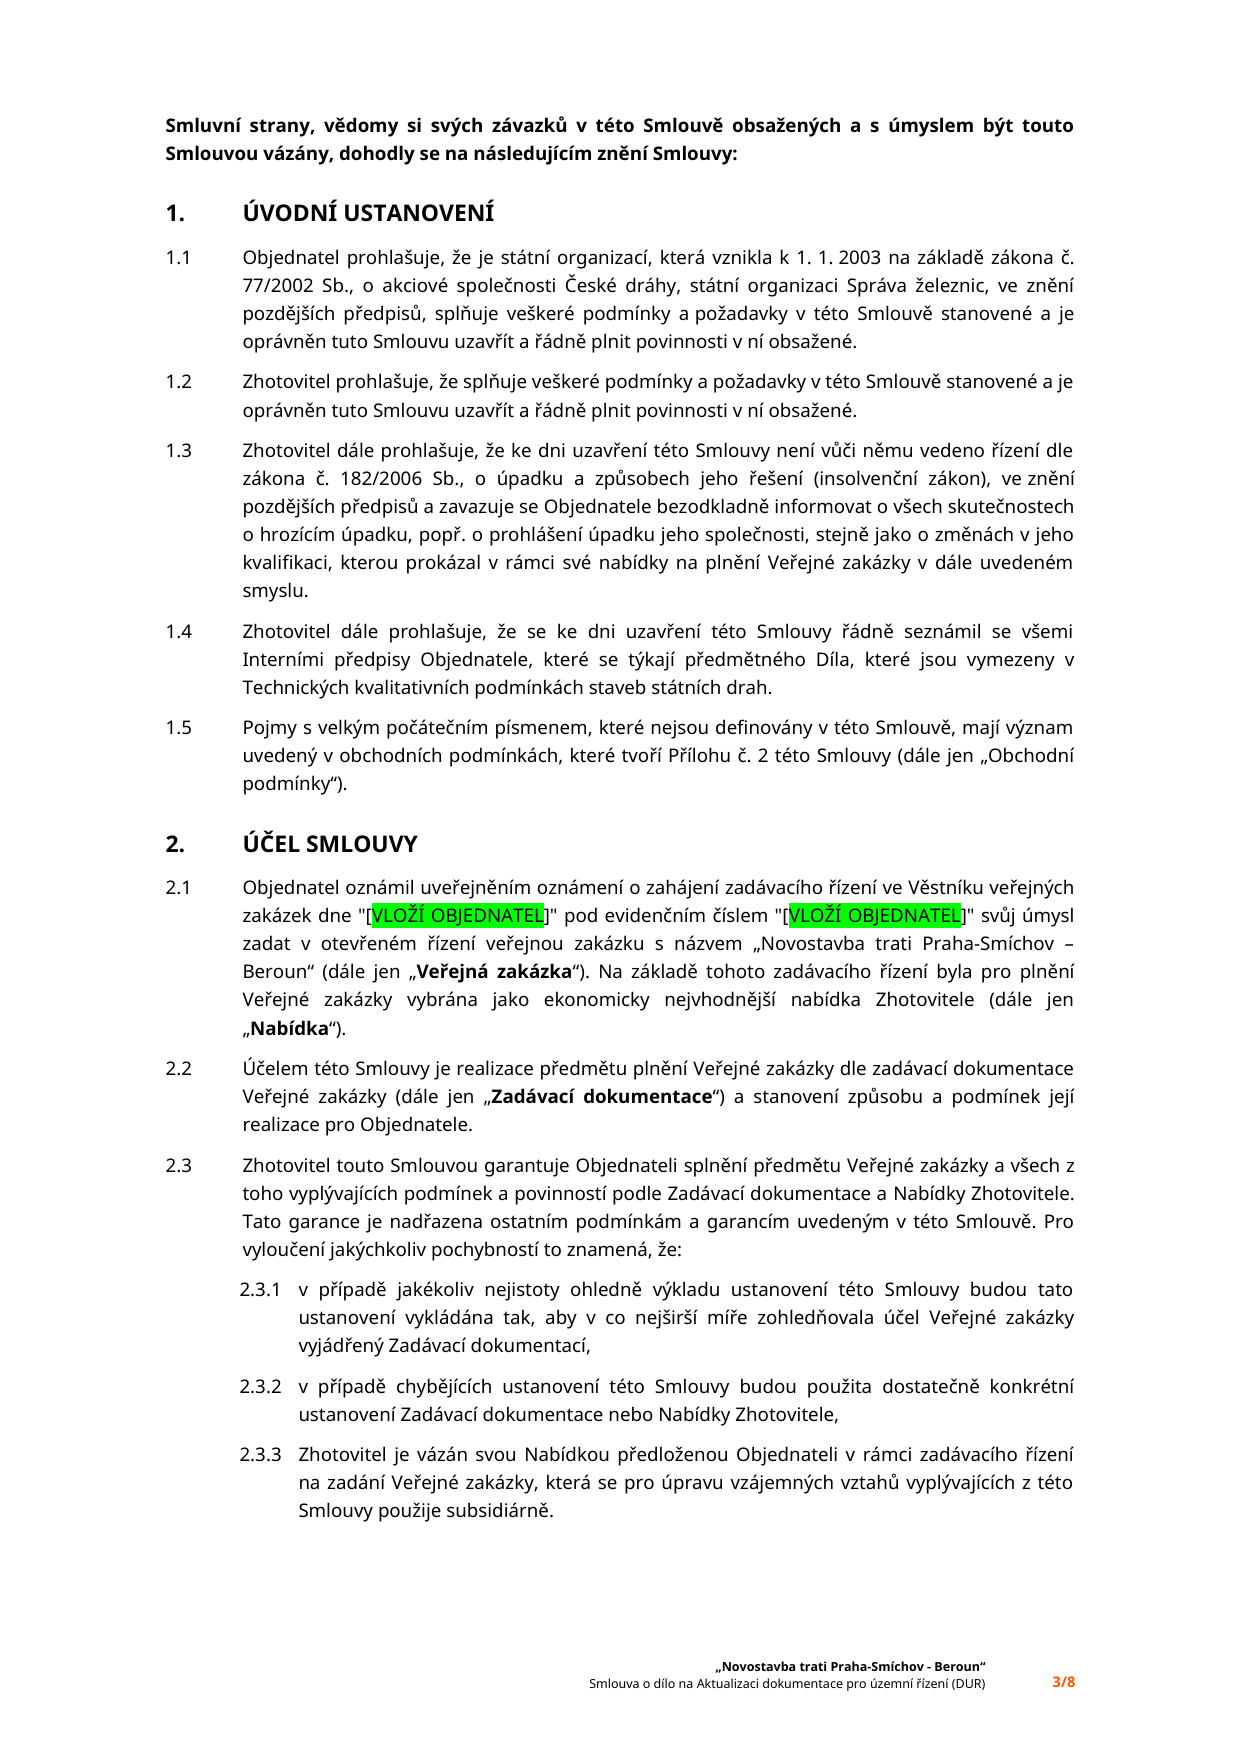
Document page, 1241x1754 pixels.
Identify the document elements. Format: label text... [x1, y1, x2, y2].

text Účelem této Smlouvy je realizace předmětu plnění Veřejné zakázky dle zadávací dokumentace Veřejné zakázky (dále jen „Zadávací dokumentace“) a stanovení způsobu a podmínek její realizace pro Objednatele. [165, 1055, 1075, 1137]
text Zhotovitel dále prohlašuje, že ke dni uzavření této Smlouvy není vůči němu vedeno řízení dle zákona č. 182/2006 Sb., o úpadku a způsobech jeho řešení (insolvenční zákon), ve znění pozdějších předpisů a zavazuje se Objednatele bezodkladně informovat o všech skutečnostech o hrozícím úpadku, popř. o prohlášení úpadku jeho společnosti, stejně jako o změnách v jeho kvalifikaci, kterou prokázal v rámci své nabídky na plnění Veřejné zakázky v dále uvedeném smyslu. [165, 437, 1075, 603]
text Smluvní strany, vědomy si svých závazků v této Smlouvě obsažených a s úmyslem být touto Smlouvou vázány, dohodly se na následujícím znění Smlouvy: [165, 112, 1075, 166]
text ÚČEL SMLOUVY [165, 828, 1075, 859]
text Objednatel oznámil uveřejněním oznámení o zahájení zadávacího řízení ve Věstníku veřejných zakázek dne "[VLOŽÍ OBJEDNATEL]" pod evidenčním číslem "[VLOŽÍ OBJEDNATEL]" svůj úmysl zadat v otevřeném řízení veřejnou zakázku s názvem „Novostavba trati Praha-Smíchov – Beroun“ (dále jen „Veřejná zakázka“). Na základě tohoto zadávacího řízení byla pro plnění Veřejné zakázky vybrána jako ekonomicky nejvhodnější nabídka Zhotovitele (dále jen „Nabídka“). [165, 875, 1075, 1040]
text Pojmy s velkým počátečním písmenem, které nejsou definovány v této Smlouvě, mají význam uvedený v obchodních podmínkách, které tvoří Přílohu č. 2 této Smlouvy (dále jen „Obchodní podmínky“). [165, 714, 1075, 796]
text Zhotovitel je vázán svou Nabídkou předloženou Objednateli v rámci zadávacího řízení na zadání Veřejné zakázky, která se pro úpravu vzájemných vztahů vyplývajících z této Smlouvy použije subsidiárně. [239, 1442, 1075, 1523]
text Objednatel prohlašuje, že je státní organizací, která vznikla k 1. 1. 2003 na základě zákona č. 77/2002 Sb., o akciové společnosti České dráhy, státní organizaci Správa železnic, ve znění pozdějších předpisů, splňuje veškeré podmínky a požadavky v této Smlouvě stanovené a je oprávněn tuto Smlouvu uzavřít a řádně plnit povinnosti v ní obsažené. [165, 244, 1075, 354]
text ÚVODNÍ USTANOVENÍ [165, 197, 1075, 229]
text v případě jakékoliv nejistoty ohledně výkladu ustanovení této Smlouvy budou tato ustanovení vykládána tak, aby v co nejširší míře zohledňovala účel Veřejné zakázky vyjádřený Zadávací dokumentací, [239, 1276, 1075, 1358]
text Zhotovitel touto Smlouvou garantuje Objednateli splnění předmětu Veřejné zakázky a všech z toho vyplývajících podmínek a povinností podle Zadávací dokumentace a Nabídky Zhotovitele. Tato garance je nadřazena ostatním podmínkám a garancím uvedeným v této Smlouvě. Pro vyloučení jakýchkoliv pochybností to znamená, že: [165, 1152, 1075, 1261]
text Zhotovitel prohlašuje, že splňuje veškeré podmínky a požadavky v této Smlouvě stanovené a je oprávněn tuto Smlouvu uzavřít a řádně plnit povinnosti v ní obsažené. [165, 369, 1075, 422]
text v případě chybějících ustanovení této Smlouvy budou použita dostatečně konkrétní ustanovení Zadávací dokumentace nebo Nabídky Zhotovitele, [239, 1373, 1075, 1427]
text Zhotovitel dále prohlašuje, že se ke dni uzavření této Smlouvy řádně seznámil se všemi Interními předpisy Objednatele, které se týkají předmětného Díla, které jsou vymezeny v Technických kvalitativních podmínkách staveb státních drah. [165, 618, 1075, 699]
